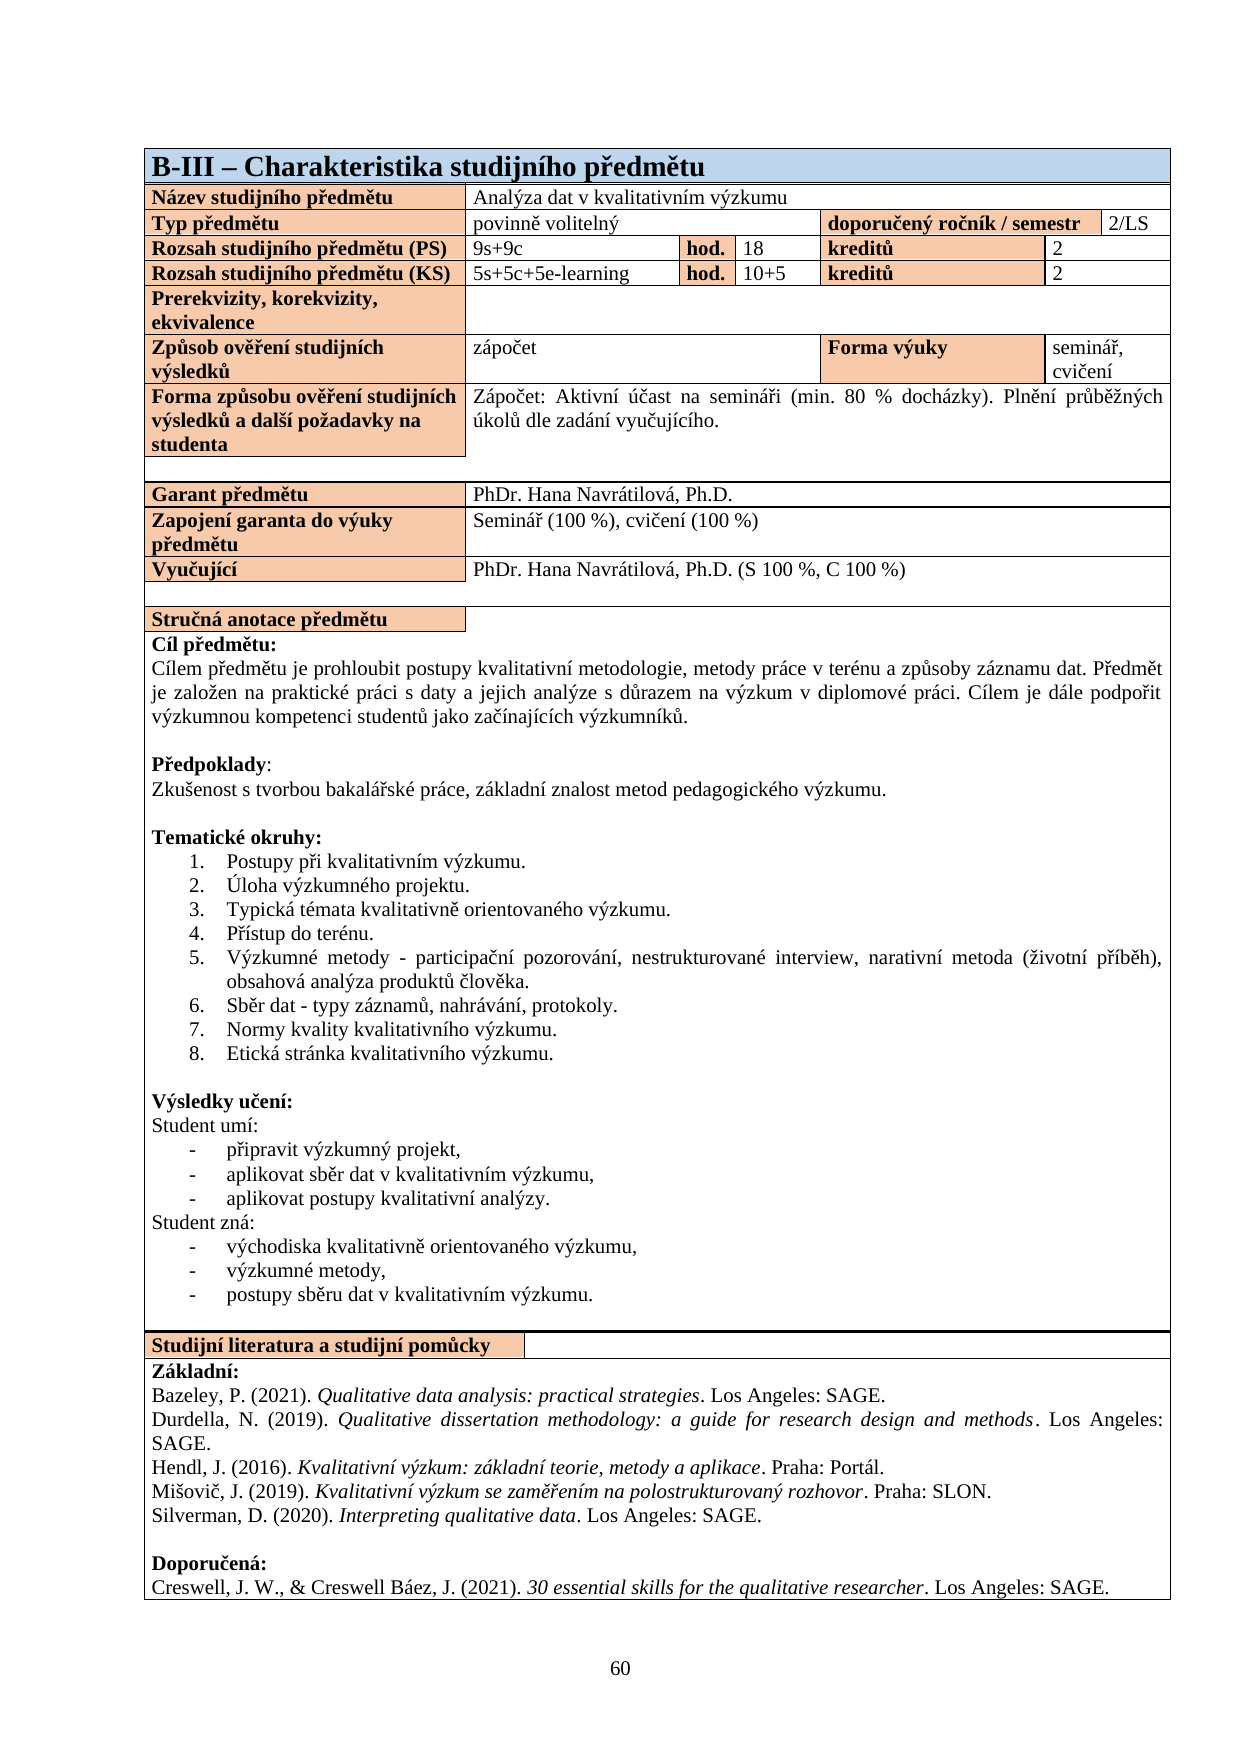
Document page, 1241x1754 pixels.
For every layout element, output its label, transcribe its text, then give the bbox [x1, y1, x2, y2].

table_cell povinně volitelný [466, 210, 820, 234]
table_cell Typ předmětu [145, 210, 465, 234]
table_cell Zápočet: Aktivní účast na semináři (min. 80 % docházky). Plnění průběžných úkolů dle zadání vyučujícího. [466, 384, 1170, 456]
table_cell PhDr. Hana Navrátilová, Ph.D. [466, 483, 1170, 506]
table_cell Rozsah studijního předmětu (KS) [145, 261, 465, 285]
table_cell zápočet [466, 335, 820, 383]
table_cell Forma způsobu ověření studijních výsledků a další požadavky na studenta [145, 384, 465, 456]
table_cell hod. [680, 236, 735, 259]
table_cell Způsob ověření studijních výsledků [145, 335, 465, 383]
table_cell [145, 581, 1170, 606]
table_cell [466, 607, 1170, 631]
table_cell Studijní literatura a studijní pomůcky [145, 1333, 524, 1357]
table_cell Seminář (100 %), cvičení (100 %) [466, 508, 1170, 556]
table_cell Analýza dat v kvalitativním výzkumu [466, 185, 1170, 209]
table_cell PhDr. Hana Navrátilová, Ph.D. (S 100 %, C 100 %) [466, 557, 1170, 581]
table_cell kreditů [821, 261, 1044, 285]
table_cell 10+5 [736, 261, 820, 285]
table_cell 18 [736, 236, 820, 259]
table_cell [525, 1333, 1170, 1357]
table_cell 2/LS [1102, 210, 1170, 234]
table_cell 5s+5c+5e-learning [466, 261, 679, 285]
table_cell doporučený ročník / semestr [821, 210, 1101, 234]
table_cell Název studijního předmětu [145, 185, 465, 209]
table_cell Vyučující [145, 557, 465, 581]
table_cell 2 [1046, 236, 1170, 259]
table_cell seminář, cvičení [1046, 335, 1170, 383]
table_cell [145, 1359, 1170, 1599]
table_cell 2 [1046, 261, 1170, 285]
table_cell 9s+9c [466, 236, 679, 259]
table_cell [145, 456, 1170, 481]
table_cell Zapojení garanta do výuky předmětu [145, 508, 465, 556]
table_cell [466, 286, 1170, 334]
table_cell Cíl předmětu: Cílem předmětu je prohloubit postupy kvalitativní metodologie, metody práce v terénu a způsoby záznamu dat. Předmět je založen na praktické práci s daty a jejich analýze s důrazem na výzkum v diplomové práci. Cílem je dále podpořit výzkumnou kompetenci studentů jako začínajících výzkumníků. Předpoklady: Zkušenost s tvorbou bakalářské práce, základní znalost metod pedagogického výzkumu. Tematické okruhy: Postupy při kvalitativním výzkumu. Úloha výzkumného projektu. Typická témata kvalitativně orientovaného výzkumu. Přístup do terénu. Výzkumné metody - participační pozorování, nestrukturované interview, narativní metoda (životní příběh), obsahová analýza produktů člověka. Sběr dat - typy záznamů, nahrávání, protokoly. Normy kvality kvalitativního výzkumu. Etická stránka kvalitativního výzkumu. Výsledky učení: Student umí: připravit výzkumný projekt, aplikovat sběr dat v kvalitativním výzkumu, aplikovat postupy kvalitativní analýzy. Student zná: východiska kvalitativně orientovaného výzkumu, výzkumné metody, postupy sběru dat v kvalitativním výzkumu. [145, 631, 1170, 1330]
table_cell Garant předmětu [145, 483, 465, 506]
table_header B-III – Charakteristika studijního předmětu [145, 149, 1170, 182]
table_cell Forma výuky [821, 335, 1044, 383]
table_cell Rozsah studijního předmětu (PS) [145, 236, 465, 259]
table_cell hod. [680, 261, 735, 285]
table_cell Stručná anotace předmětu [145, 607, 465, 631]
table_cell kreditů [821, 236, 1044, 259]
table_cell Prerekvizity, korekvizity, ekvivalence [145, 286, 465, 334]
